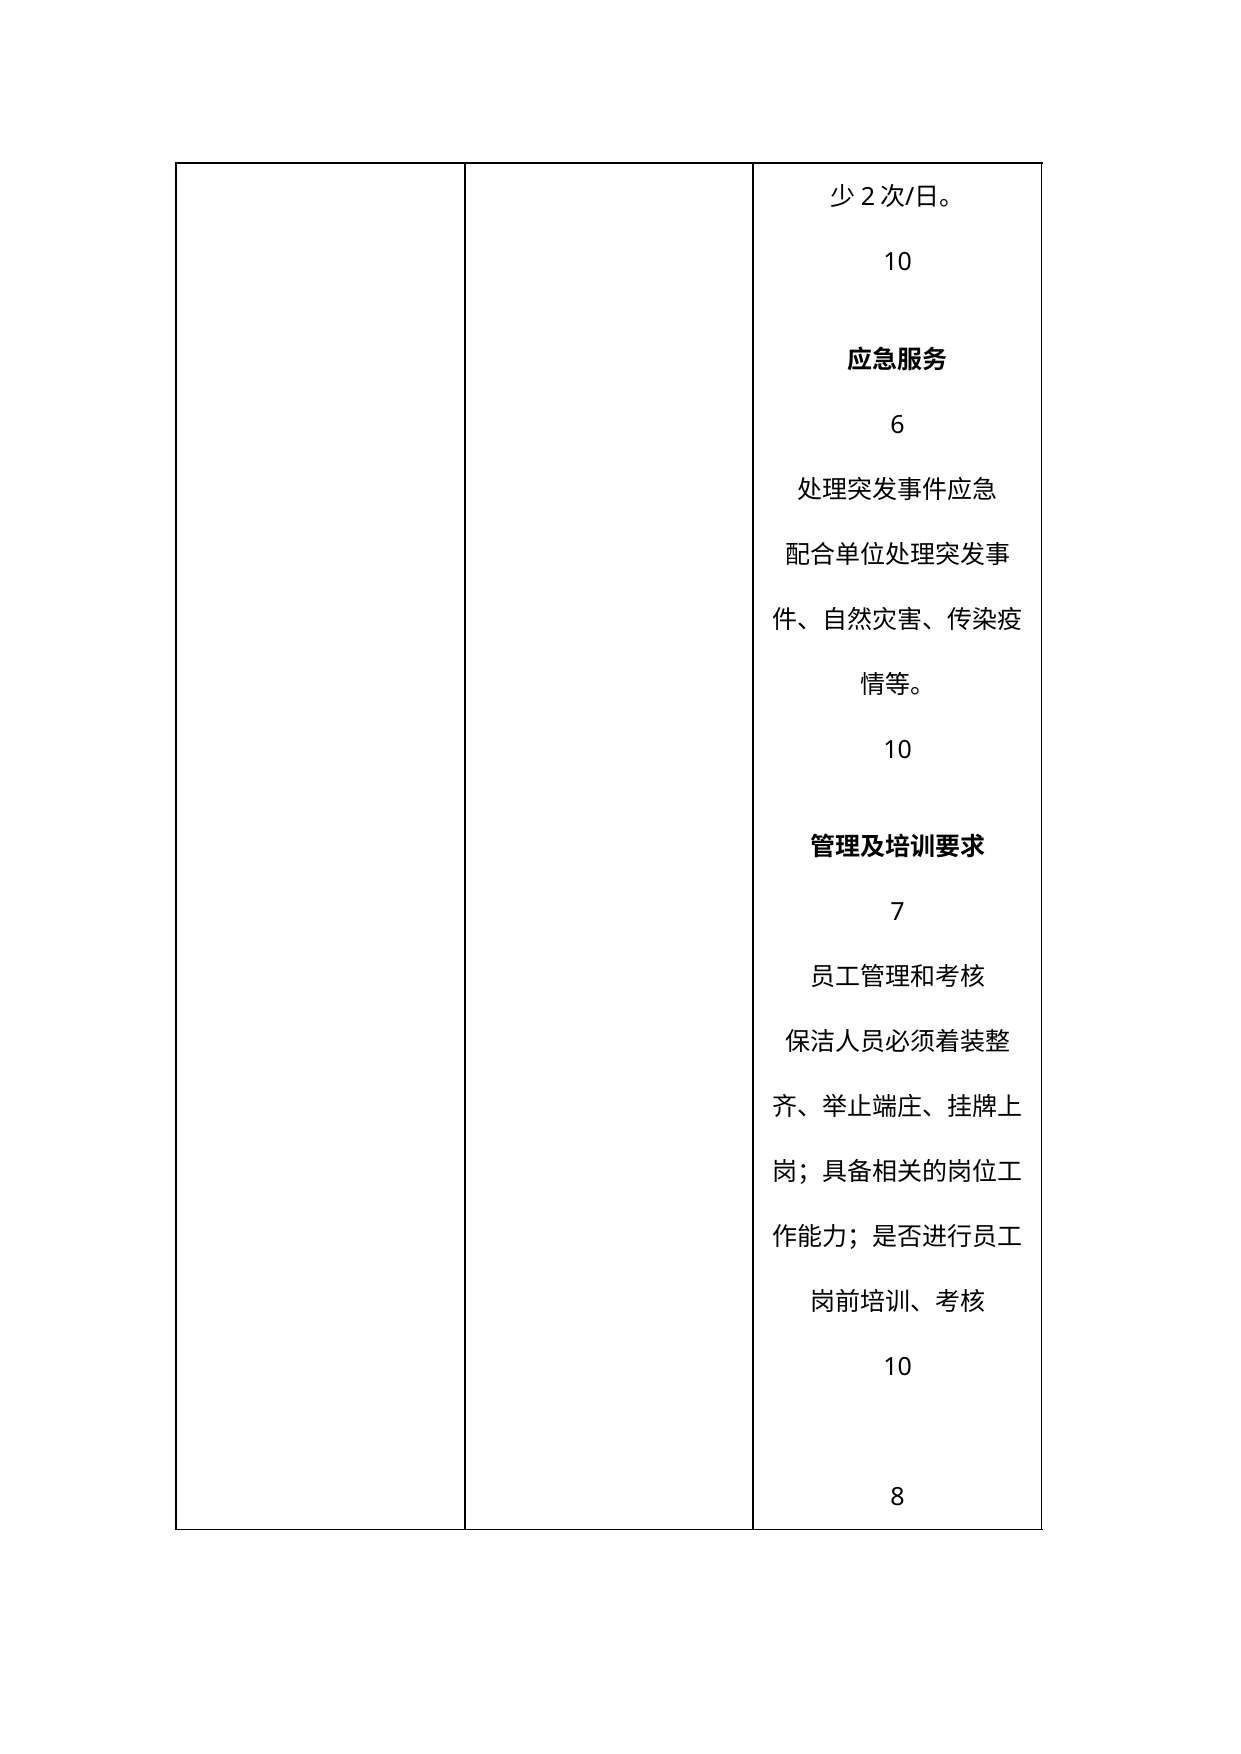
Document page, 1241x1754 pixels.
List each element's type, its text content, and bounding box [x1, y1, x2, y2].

table_cell 1 [466, 164, 752, 1528]
table_cell [177, 164, 464, 1528]
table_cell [754, 164, 1041, 1528]
